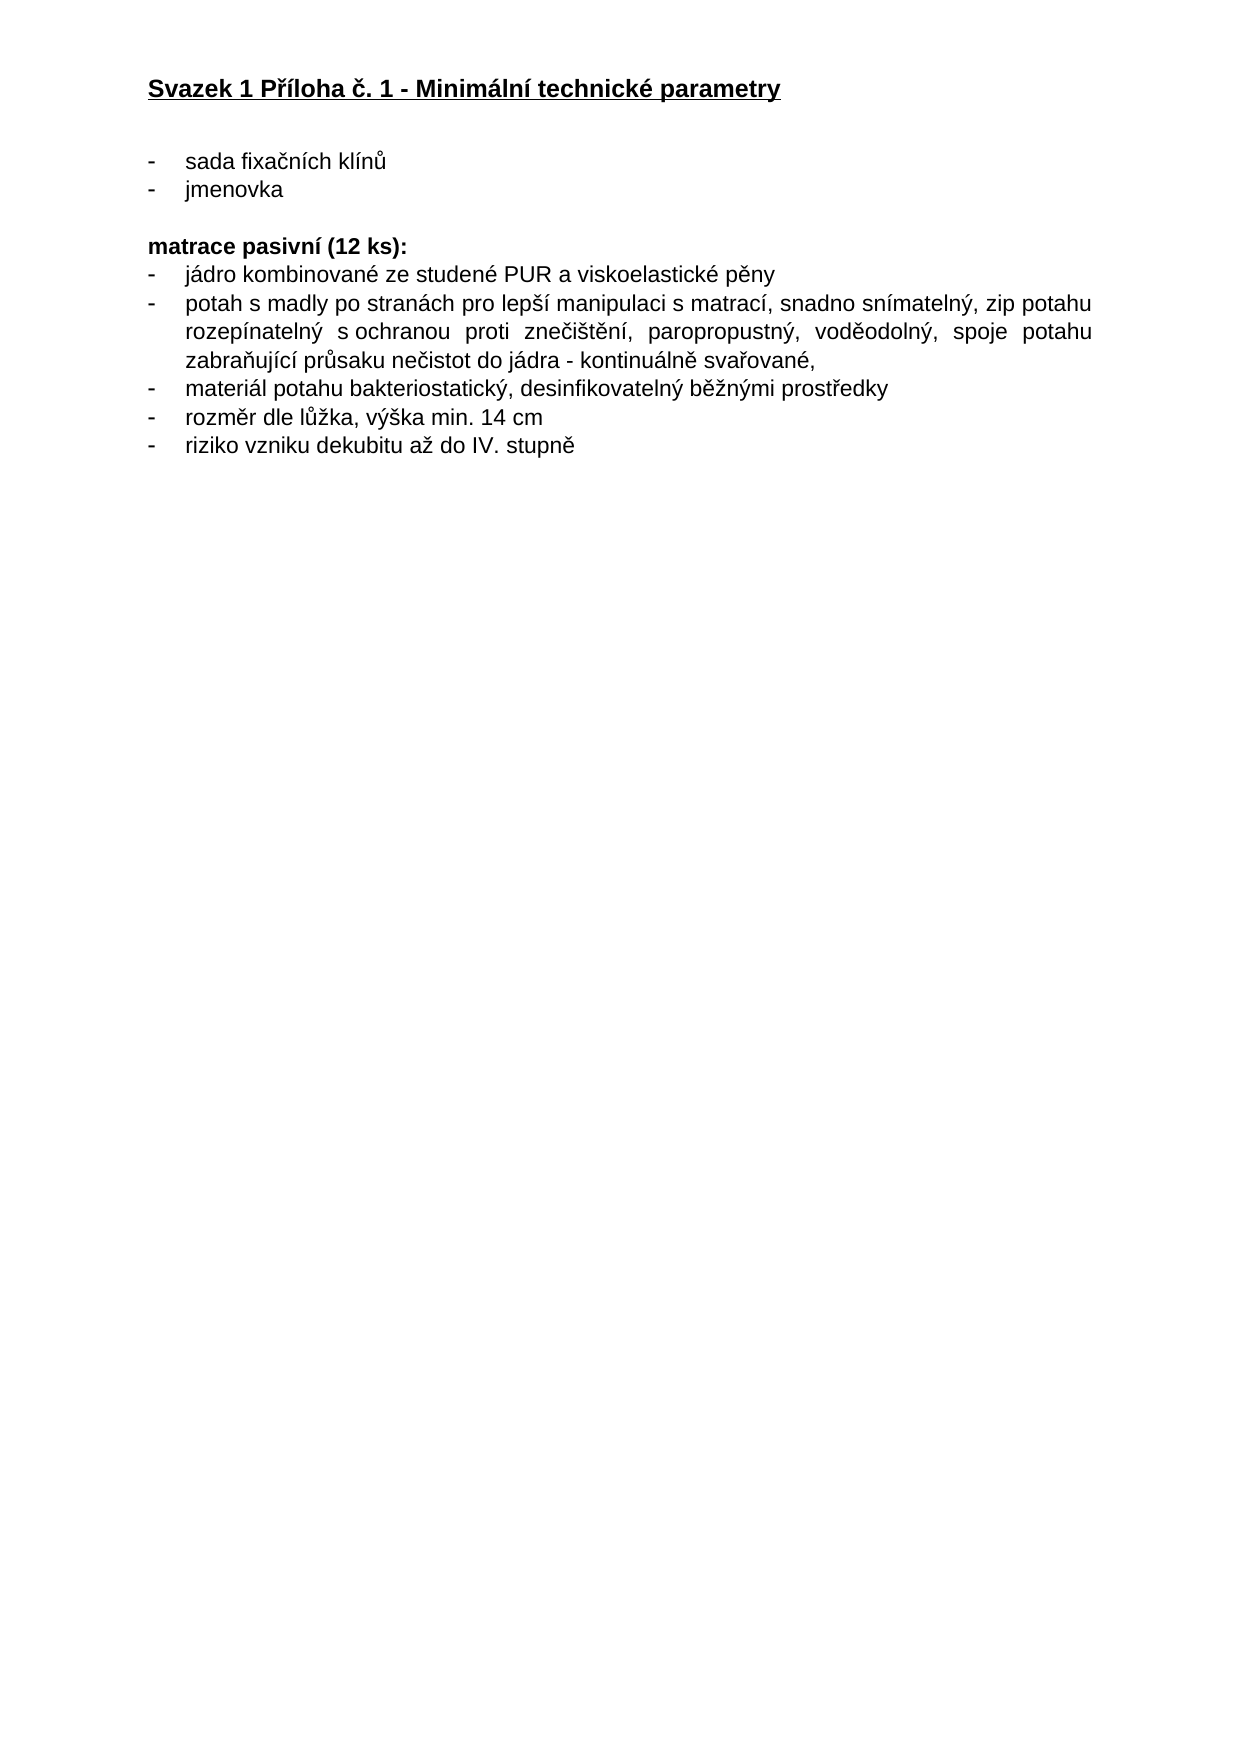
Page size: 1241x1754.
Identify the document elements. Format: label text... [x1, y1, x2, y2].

list riziko vzniku dekubitu až do IV. stupně [148, 432, 1093, 458]
list jmenovka [148, 176, 1093, 202]
list matrace pasivní (12 ks): [148, 233, 1093, 259]
list jádro kombinované ze studené PUR a viskoelastické pěny [148, 261, 1093, 288]
list rozměr dle lůžka, výška min. 14 cm [148, 403, 1093, 430]
list potah s madly po stranách pro lepší manipulaci s matrací, snadno snímatelný, zip potahu rozepínatelný s ochranou proti znečištění, paropropustný, voděodolný, spoje potahu zabraňující průsaku nečistot do jádra - kontinuálně svařované, [148, 290, 1093, 373]
list sada fixačních klínů [148, 148, 1093, 174]
list materiál potahu bakteriostatický, desinfikovatelný běžnými prostředky [148, 375, 1093, 401]
